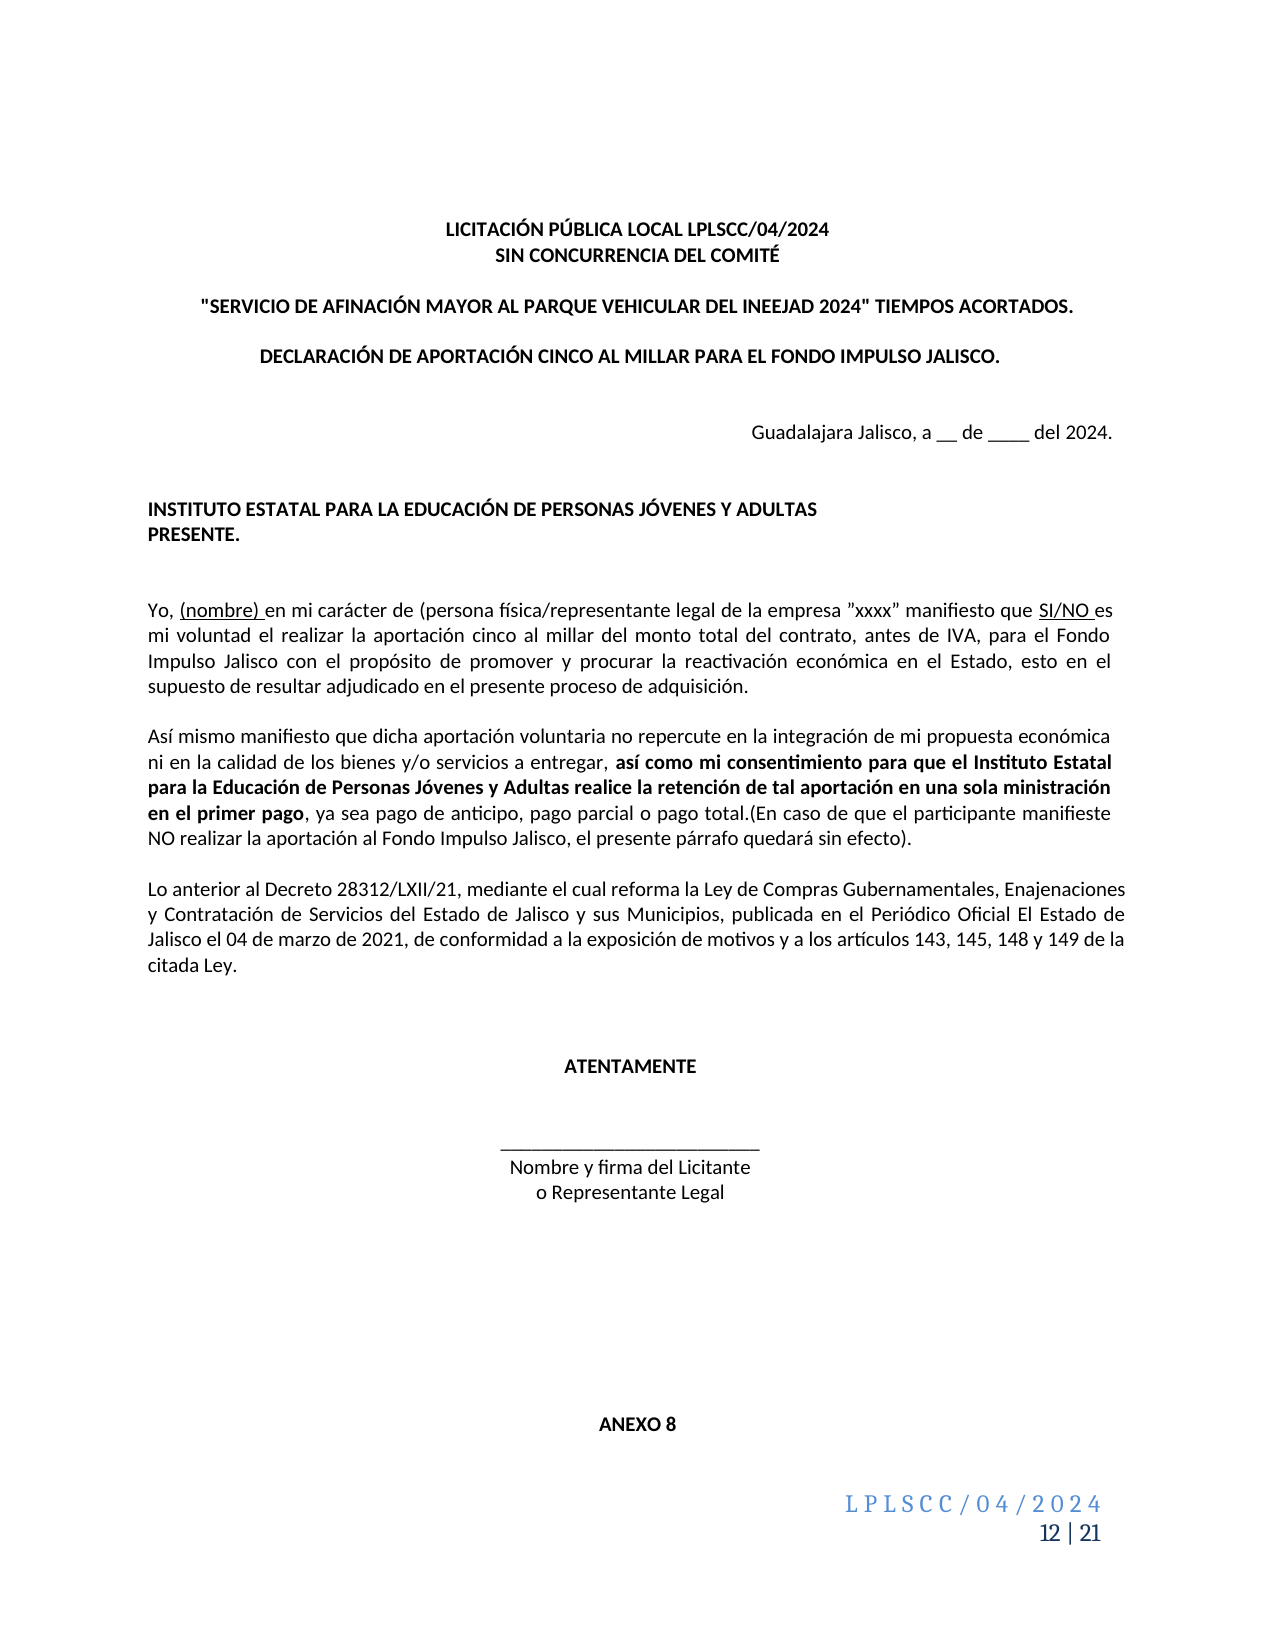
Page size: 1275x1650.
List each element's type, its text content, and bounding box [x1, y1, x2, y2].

text LICITACIÓN PÚBLICA LOCAL LPLSCC/04/2024 [148, 217, 1127, 242]
text Lo anterior al Decreto 28312/LXII/21, mediante el cual reforma la Ley de Compras Gubernamentales, Enajenaciones y Contratación de Servicios del Estado de Jalisco y sus Municipios, publicada en el Periódico Oficial El Estado de Jalisco el 04 de marzo de 2021, de conformidad a la exposición de motivos y a los artículos 143, 145, 148 y 149 de la citada Ley. [148, 876, 1127, 977]
text "SERVICIO DE AFINACIÓN MAYOR AL PARQUE VEHICULAR DEL INEEJAD 2024" TIEMPOS ACORTADOS. [148, 293, 1127, 318]
text Yo, (nombre) en mi carácter de (persona física/representante legal de la empresa ”xxxx” manifiesto que SI/NO es mi voluntad el realizar la aportación cinco al millar del monto total del contrato, antes de IVA, para el Fondo Impulso Jalisco con el propósito de promover y procurar la reactivación económica en el Estado, esto en el supuesto de resultar adjudicado en el presente proceso de adquisición. [148, 597, 1113, 699]
text SIN CONCURRENCIA DEL COMITÉ [148, 242, 1127, 267]
text _________________________ [148, 1129, 1113, 1154]
text ANEXO 8 [148, 1411, 1127, 1437]
text ATENTAMENTE [148, 1053, 1113, 1078]
text Nombre y firma del Licitante [148, 1154, 1113, 1179]
text Guadalajara Jalisco, a __ de ____ del 2024. [148, 419, 1113, 445]
text DECLARACIÓN DE APORTACIÓN CINCO AL MILLAR PARA EL FONDO IMPULSO JALISCO. [148, 344, 1113, 369]
text INSTITUTO ESTATAL PARA LA EDUCACIÓN DE PERSONAS JÓVENES Y ADULTAS [148, 496, 1127, 521]
text o Representante Legal [148, 1179, 1113, 1205]
text PRESENTE. [148, 521, 1127, 547]
text Así mismo manifiesto que dicha aportación voluntaria no repercute en la integración de mi propuesta económica ni en la calidad de los bienes y/o servicios a entregar, así como mi consentimiento para que el Instituto Estatal para la Educación de Personas Jóvenes y Adultas realice la retención de tal aportación en una sola ministración en el primer pago, ya sea pago de anticipo, pago parcial o pago total.(En caso de que el participante manifieste NO realizar la aportación al Fondo Impulso Jalisco, el presente párrafo quedará sin efecto). [148, 724, 1113, 851]
